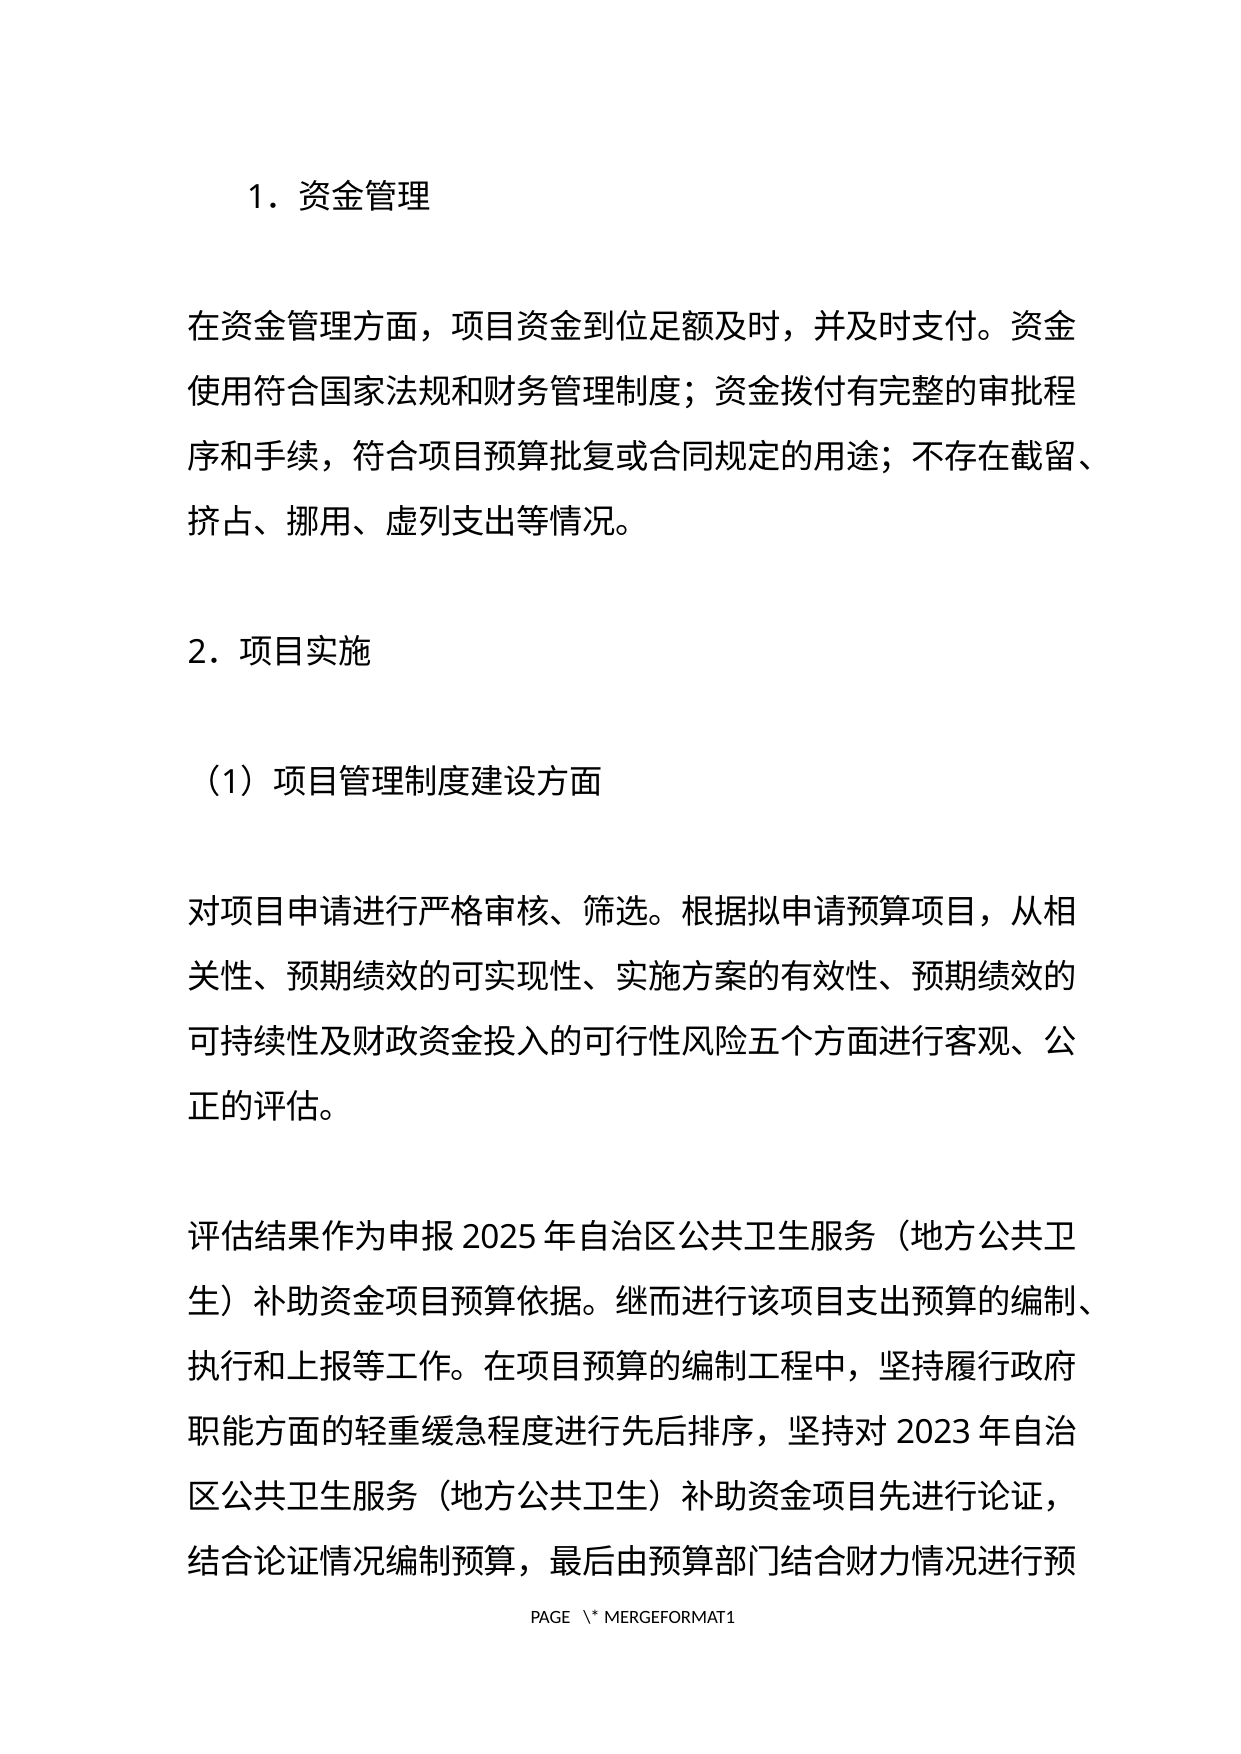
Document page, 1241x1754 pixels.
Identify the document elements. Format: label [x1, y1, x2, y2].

text [187, 162, 1078, 1592]
